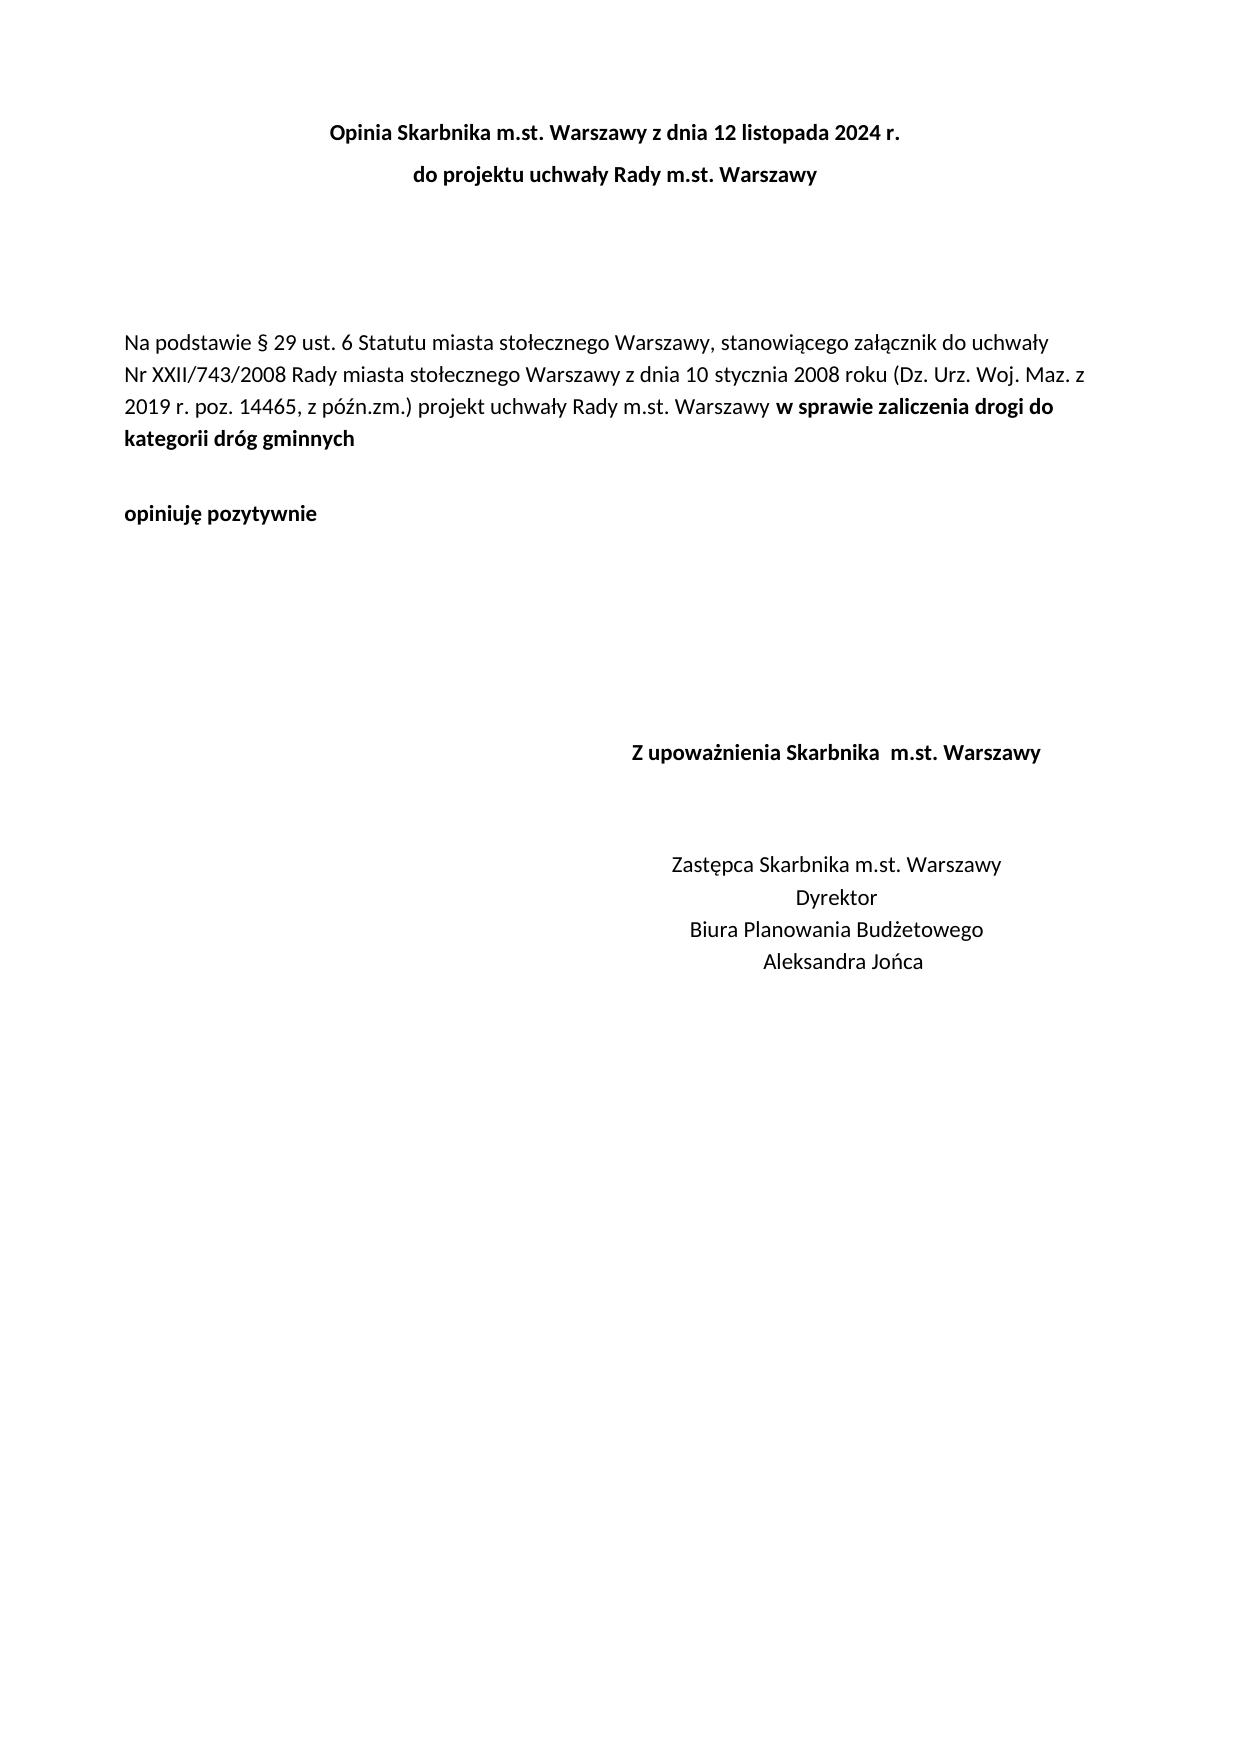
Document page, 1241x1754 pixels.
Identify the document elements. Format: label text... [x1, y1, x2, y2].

text Aleksandra Jońca [670, 947, 1106, 975]
text Zastępca Skarbnika m.st. Warszawy [567, 850, 1106, 878]
text Z upoważnienia Skarbnika m.st. Warszawy [567, 738, 1106, 766]
text Na podstawie § 29 ust. 6 Statutu miasta stołecznego Warszawy, stanowiącego załącznik do uchwały Nr XXII/743/2008 Rady miasta stołecznego Warszawy z dnia 10 stycznia 2008 roku (Dz. Urz. Woj. Maz. z 2019 r. poz. 14465, z późn.zm.) projekt uchwały Rady m.st. Warszawy w sprawie zaliczenia drogi do kategorii dróg gminnych [124, 328, 1106, 453]
text Dyrektor [567, 883, 1106, 911]
text Opinia Skarbnika m.st. Warszawy z dnia 12 listopada 2024 r. [124, 118, 1106, 146]
text do projektu uchwały Rady m.st. Warszawy [124, 160, 1106, 188]
text opiniuję pozytywnie [124, 499, 1106, 527]
text Biura Planowania Budżetowego [567, 915, 1106, 943]
